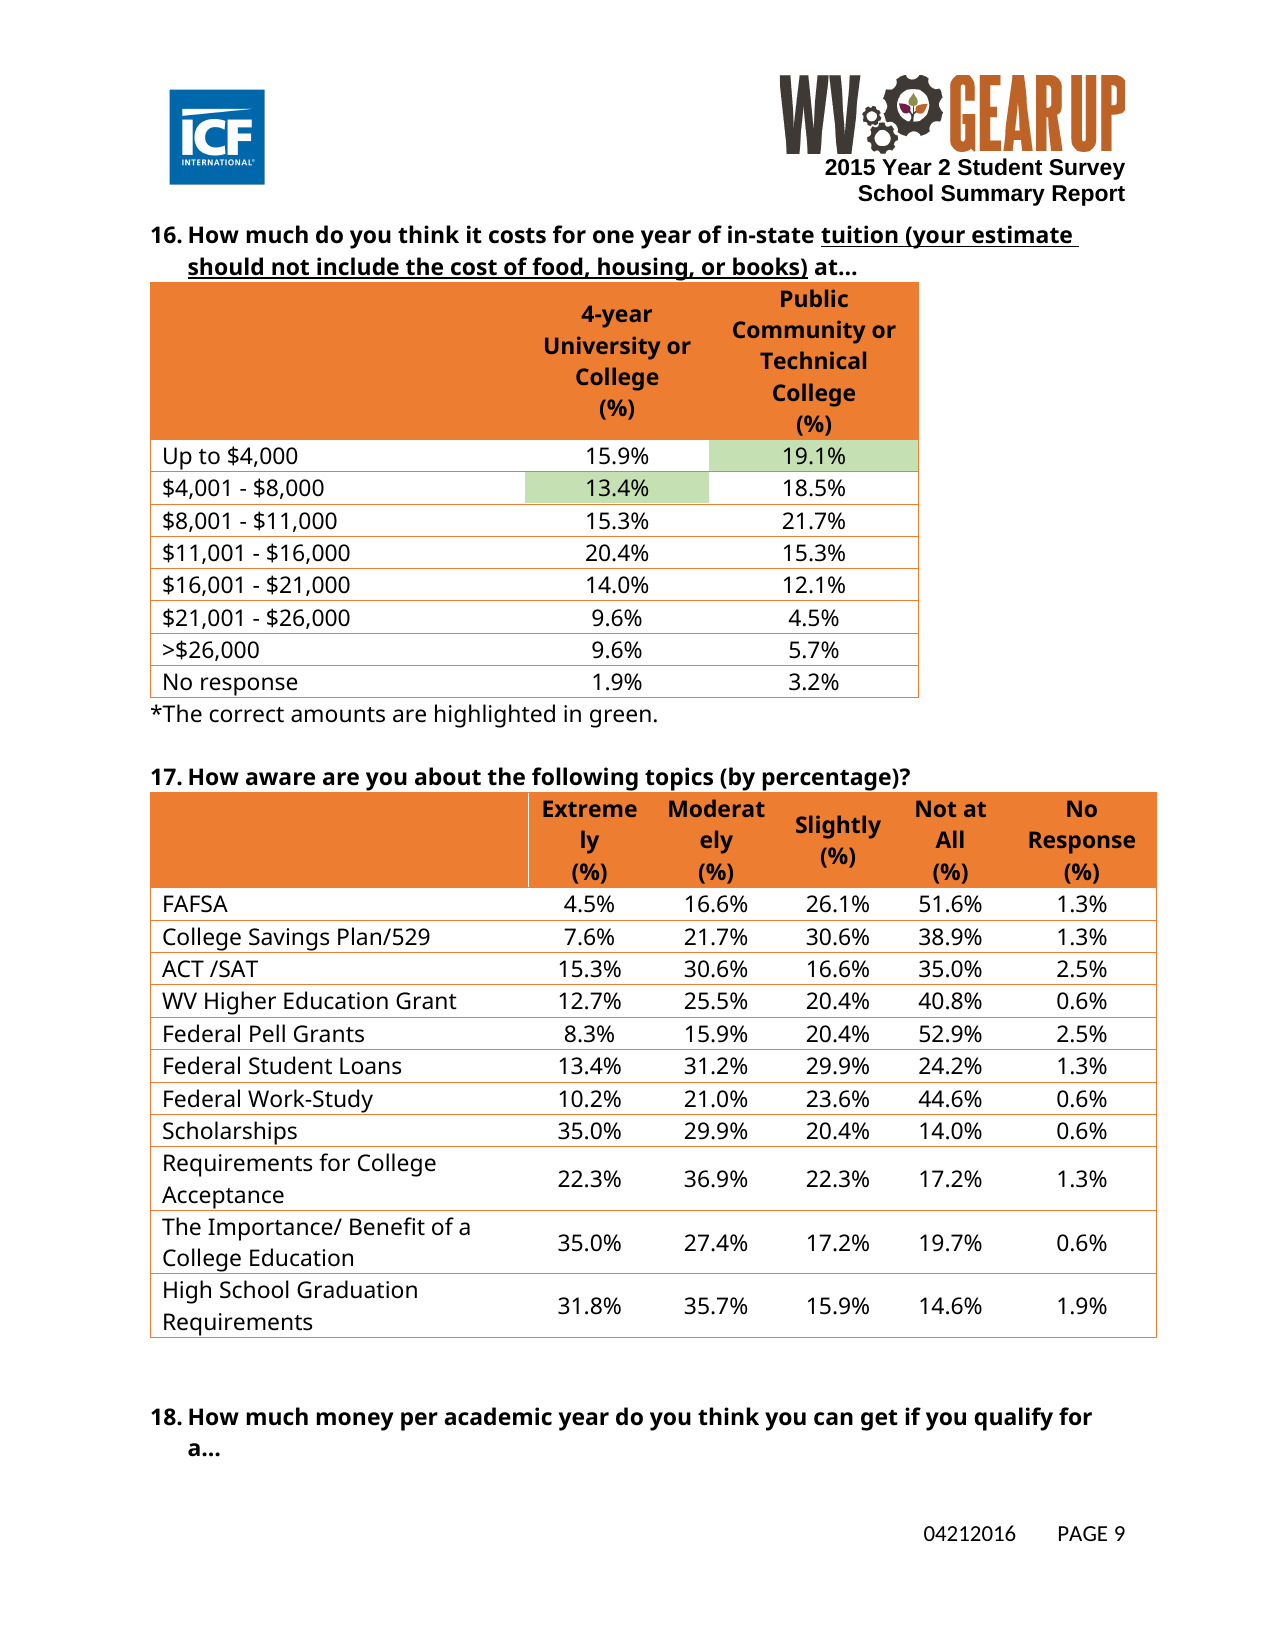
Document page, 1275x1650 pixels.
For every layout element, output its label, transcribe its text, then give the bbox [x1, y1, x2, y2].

table_cell 16.6% [782, 953, 894, 984]
table_cell >$26,000 [151, 634, 525, 665]
table_cell 25.5% [650, 985, 782, 1017]
table_cell 52.9% [894, 1018, 1007, 1049]
table_cell 1.3% [1007, 888, 1156, 920]
table_cell 5.7% [709, 634, 918, 665]
table_cell 14.6% [894, 1274, 1007, 1337]
table_cell 31.2% [650, 1050, 782, 1082]
table_cell Federal Pell Grants [151, 1018, 528, 1049]
table_cell 44.6% [894, 1083, 1007, 1114]
text *The correct amounts are highlighted in green. [150, 698, 1125, 729]
table_cell High School Graduation Requirements [151, 1274, 528, 1337]
table_header [151, 793, 528, 887]
table_cell 29.9% [650, 1115, 782, 1146]
table_cell 31.8% [529, 1274, 650, 1337]
table_cell 14.0% [894, 1115, 1007, 1146]
table_header Public Community or Technical College (%) [709, 283, 918, 439]
table_cell 15.3% [529, 953, 650, 984]
table_cell 15.9% [525, 440, 709, 471]
table_header Slightly (%) [782, 793, 894, 887]
table_cell 2.5% [1007, 953, 1156, 984]
table_cell 21.0% [650, 1083, 782, 1114]
table_cell 14.0% [525, 569, 709, 600]
table_cell 35.0% [894, 953, 1007, 984]
table_cell 7.6% [529, 921, 650, 952]
table_cell Requirements for College Acceptance [151, 1147, 528, 1210]
table_cell 12.7% [529, 985, 650, 1017]
table_cell 1.3% [1007, 921, 1156, 952]
table_cell Scholarships [151, 1115, 528, 1146]
table_cell 13.4% [529, 1050, 650, 1082]
list How much do you think it costs for one year of in-state tuition (your estimate should not include the cost of food, housing, or books) at… [150, 219, 1125, 282]
table_cell 35.0% [529, 1115, 650, 1146]
table_cell 15.9% [782, 1274, 894, 1337]
table_cell 17.2% [894, 1147, 1007, 1210]
table_header Moderately (%) [650, 793, 782, 887]
table_cell 30.6% [782, 921, 894, 952]
table_cell 0.6% [1007, 1211, 1156, 1273]
table_header [151, 283, 525, 439]
table_cell 0.6% [1007, 1083, 1156, 1114]
table_cell 20.4% [525, 537, 709, 568]
list How much money per academic year do you think you can get if you qualify for a… [150, 1400, 1125, 1463]
table_cell 22.3% [529, 1147, 650, 1210]
table_cell 20.4% [782, 985, 894, 1017]
table_cell 27.4% [650, 1211, 782, 1273]
table_cell 18.5% [709, 472, 918, 503]
table_cell 19.1% [709, 440, 918, 471]
table_cell 30.6% [650, 953, 782, 984]
table_cell 9.6% [525, 601, 709, 633]
table_cell 16.6% [650, 888, 782, 920]
table_cell 15.3% [709, 537, 918, 568]
table_cell 1.3% [1007, 1147, 1156, 1210]
picture [167, 87, 268, 188]
table_cell ACT /SAT [151, 953, 528, 984]
table_cell Up to $4,000 [151, 440, 525, 471]
table_cell 23.6% [782, 1083, 894, 1114]
table_cell 15.9% [650, 1018, 782, 1049]
table_cell $21,001 - $26,000 [151, 601, 525, 633]
table_cell No response [151, 666, 525, 697]
list How aware are you about the following topics (by percentage)? [150, 761, 1125, 792]
table_cell 35.7% [650, 1274, 782, 1337]
table_cell WV Higher Education Grant [151, 985, 528, 1017]
table_cell 38.9% [894, 921, 1007, 952]
table_cell 35.0% [529, 1211, 650, 1273]
table_header 4-year University or College (%) [525, 283, 709, 439]
table_cell 15.3% [525, 505, 709, 536]
table_cell $4,001 - $8,000 [151, 472, 525, 503]
table_cell $16,001 - $21,000 [151, 569, 525, 600]
table_cell 36.9% [650, 1147, 782, 1210]
table_cell 22.3% [782, 1147, 894, 1210]
table_cell 10.2% [529, 1083, 650, 1114]
table_cell $8,001 - $11,000 [151, 505, 525, 536]
table_cell 29.9% [782, 1050, 894, 1082]
table_header Not at All (%) [894, 793, 1007, 887]
table_cell 13.4% [525, 472, 709, 503]
table_cell 8.3% [529, 1018, 650, 1049]
table_cell 17.2% [782, 1211, 894, 1273]
table_cell Federal Work-Study [151, 1083, 528, 1114]
table_cell 3.2% [709, 666, 918, 697]
table_cell The Importance/ Benefit of a College Education [151, 1211, 528, 1273]
table_cell 1.9% [525, 666, 709, 697]
table_cell 4.5% [529, 888, 650, 920]
table_cell College Savings Plan/529 [151, 921, 528, 952]
table_cell 40.8% [894, 985, 1007, 1017]
table_cell 1.9% [1007, 1274, 1156, 1337]
table_cell 51.6% [894, 888, 1007, 920]
table_cell 20.4% [782, 1018, 894, 1049]
table_cell 0.6% [1007, 1115, 1156, 1146]
table_cell 19.7% [894, 1211, 1007, 1273]
picture [779, 75, 1125, 154]
table_cell 26.1% [782, 888, 894, 920]
table_cell Federal Student Loans [151, 1050, 528, 1082]
table_cell 21.7% [650, 921, 782, 952]
table_cell 2.5% [1007, 1018, 1156, 1049]
table_cell 1.3% [1007, 1050, 1156, 1082]
table_cell 21.7% [709, 505, 918, 536]
table_cell 20.4% [782, 1115, 894, 1146]
table_cell 12.1% [709, 569, 918, 600]
table_header No Response (%) [1007, 793, 1156, 887]
table_cell 4.5% [709, 601, 918, 633]
table_cell $11,001 - $16,000 [151, 537, 525, 568]
table_cell 0.6% [1007, 985, 1156, 1017]
table_header Extremely (%) [529, 793, 650, 887]
table_cell FAFSA [151, 888, 528, 920]
table_cell 24.2% [894, 1050, 1007, 1082]
table_cell 9.6% [525, 634, 709, 665]
